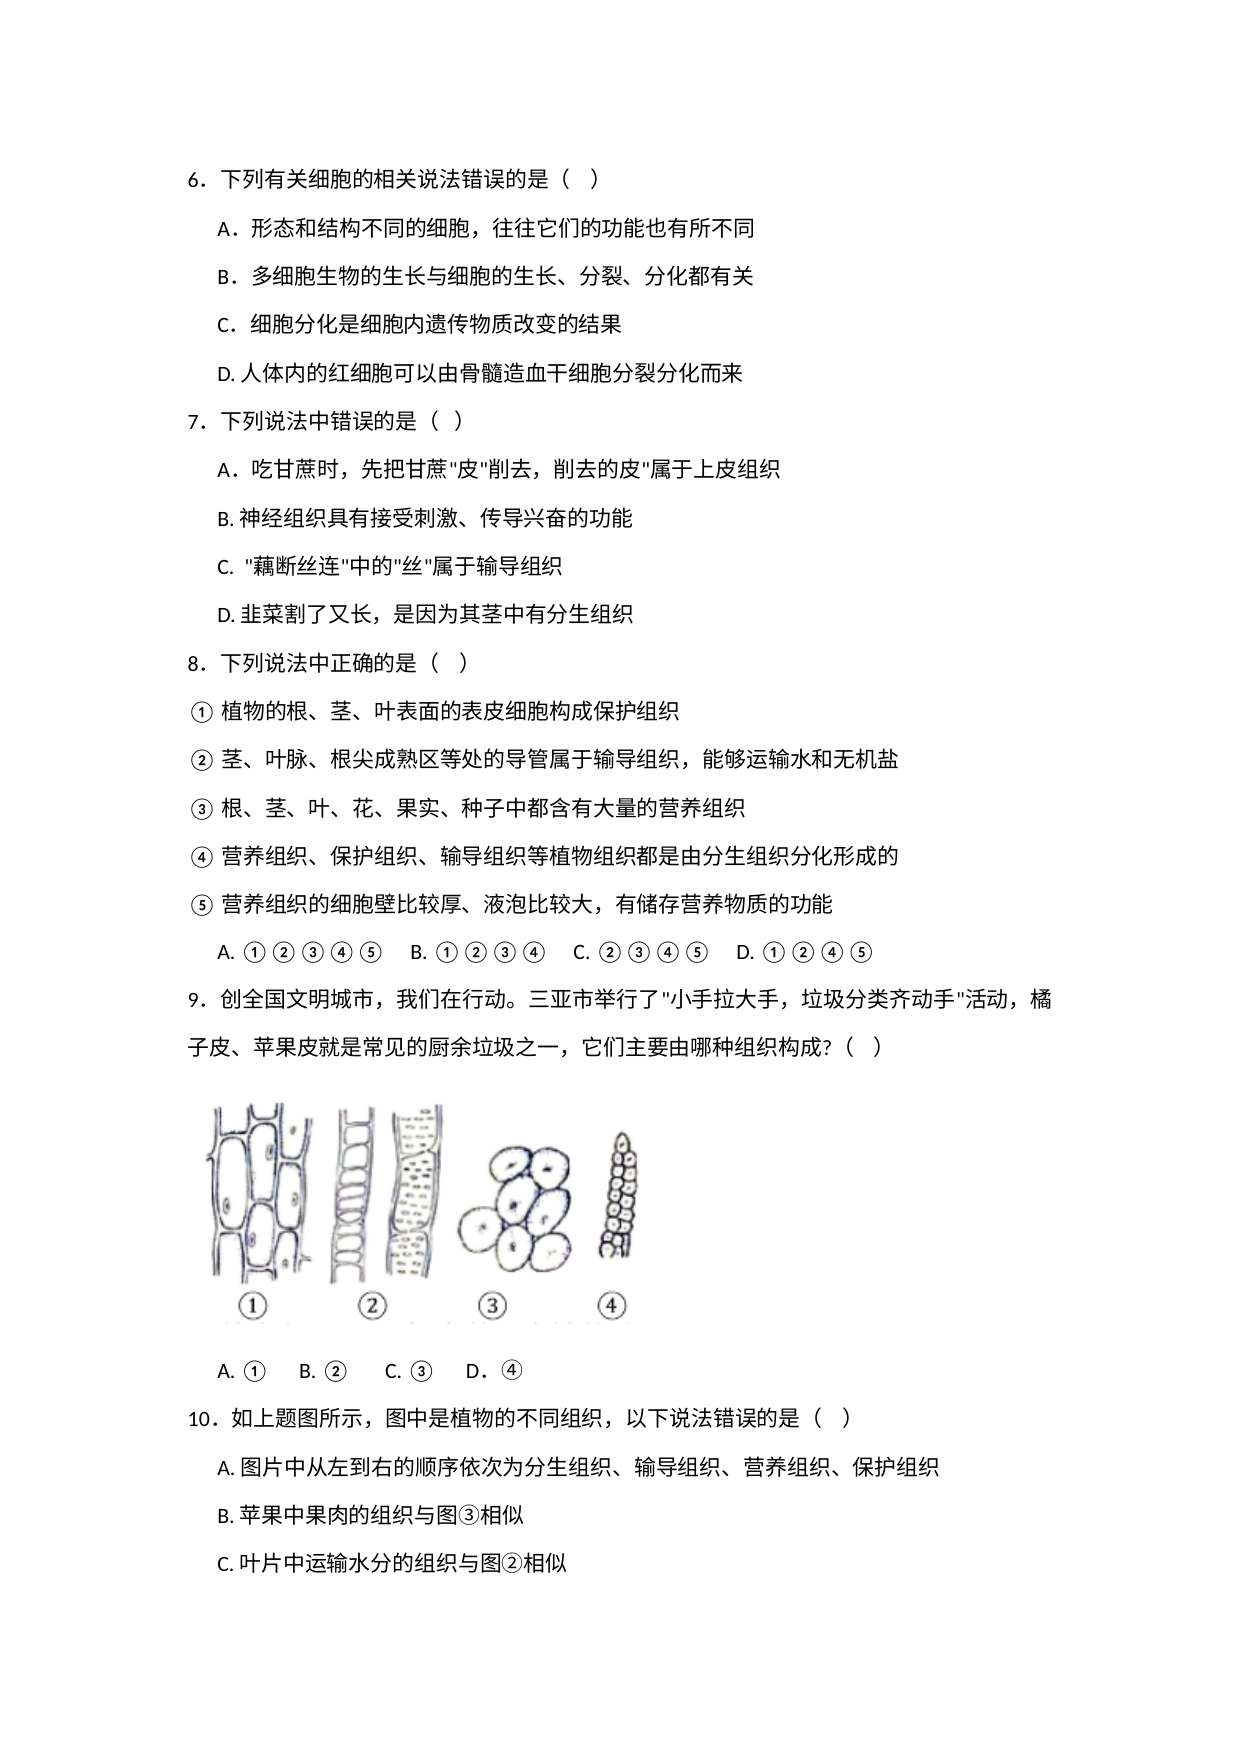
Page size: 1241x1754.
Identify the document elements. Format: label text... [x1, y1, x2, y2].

text ⑤营养组织的细胞壁比较厚、液泡比较大，有储存营养物质的功能 [187, 887, 1053, 919]
text D. 韭菜割了又长，是因为其茎中有分生组织 [187, 597, 1053, 629]
text A．吃甘蔗时，先把甘蔗"皮"削去，削去的皮"属于上皮组织 [187, 452, 1053, 484]
text 7．下列说法中错误的是（ ） [187, 404, 1053, 436]
text ④营养组织、保护组织、输导组织等植物组织都是由分生组织分化形成的 [187, 839, 1053, 871]
text ①植物的根、茎、叶表面的表皮细胞构成保护组织 [187, 694, 1053, 726]
text D. 人体内的红细胞可以由骨髓造血干细胞分裂分化而来 [187, 355, 1053, 388]
text C. 叶片中运输水分的组织与图②相似 [187, 1546, 1053, 1578]
text A. 图片中从左到右的顺序依次为分生组织、输导组织、营养组织、保护组织 [187, 1449, 1053, 1482]
picture [187, 1092, 644, 1324]
text B. 神经组织具有接受刺激、传导兴奋的功能 [187, 500, 1053, 533]
text A．形态和结构不同的细胞，往往它们的功能也有所不同 [187, 210, 1053, 243]
text B. 苹果中果肉的组织与图③相似 [187, 1498, 1053, 1530]
text 6．下列有关细胞的相关说法错误的是（ ） [187, 162, 1053, 194]
list ① B. ② C. ③ D．④ [187, 1353, 1053, 1385]
text B．多细胞生物的生长与细胞的生长、分裂、分化都有关 [187, 259, 1053, 291]
text C. "藕断丝连"中的"丝"属于输导组织 [187, 549, 1053, 581]
text 8．下列说法中正确的是（ ） [187, 645, 1053, 678]
text ③根、茎、叶、花、果实、种子中都含有大量的营养组织 [187, 790, 1053, 823]
text ②茎、叶脉、根尖成熟区等处的导管属于输导组织，能够运输水和无机盐 [187, 742, 1053, 774]
list ①②③④⑤ B. ①②③④ C. ②③④⑤ D. ①②④⑤ [187, 935, 1053, 968]
text C．细胞分化是细胞内遗传物质改变的结果 [187, 307, 1053, 339]
text 10．如上题图所示，图中是植物的不同组织，以下说法错误的是（ ） [187, 1401, 1053, 1433]
text 9．创全国文明城市，我们在行动。三亚市举行了"小手拉大手，垃圾分类齐动手"活动，橘子皮、苹果皮就是常见的厨余垃圾之一，它们主要由哪种组织构成?（ ） [187, 981, 1053, 1062]
